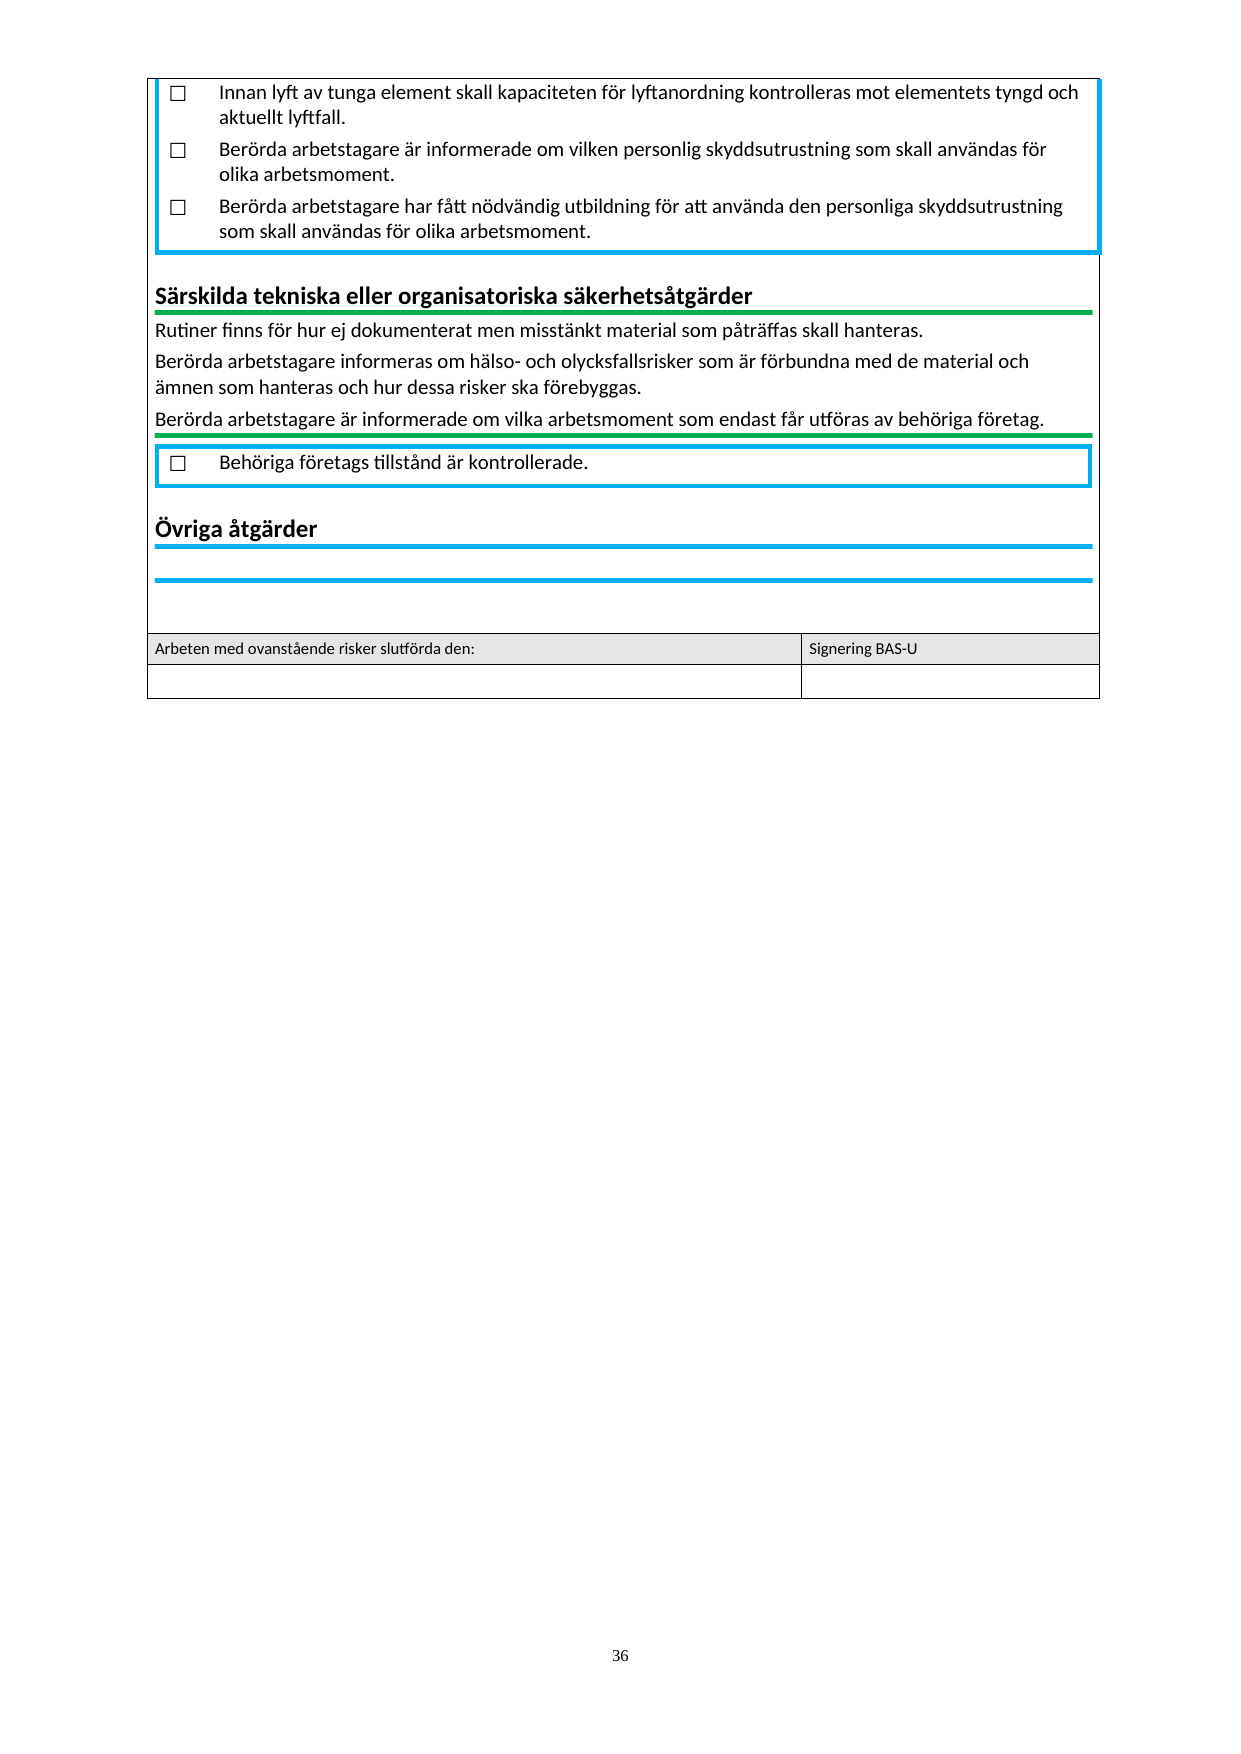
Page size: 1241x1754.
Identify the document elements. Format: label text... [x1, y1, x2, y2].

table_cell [148, 79, 1099, 633]
table_cell Signering BAS-U [802, 634, 1099, 664]
table_cell Arbeten med ovanstående risker slutförda den: [148, 634, 801, 664]
table_cell [148, 665, 801, 698]
table_cell [802, 665, 1099, 698]
